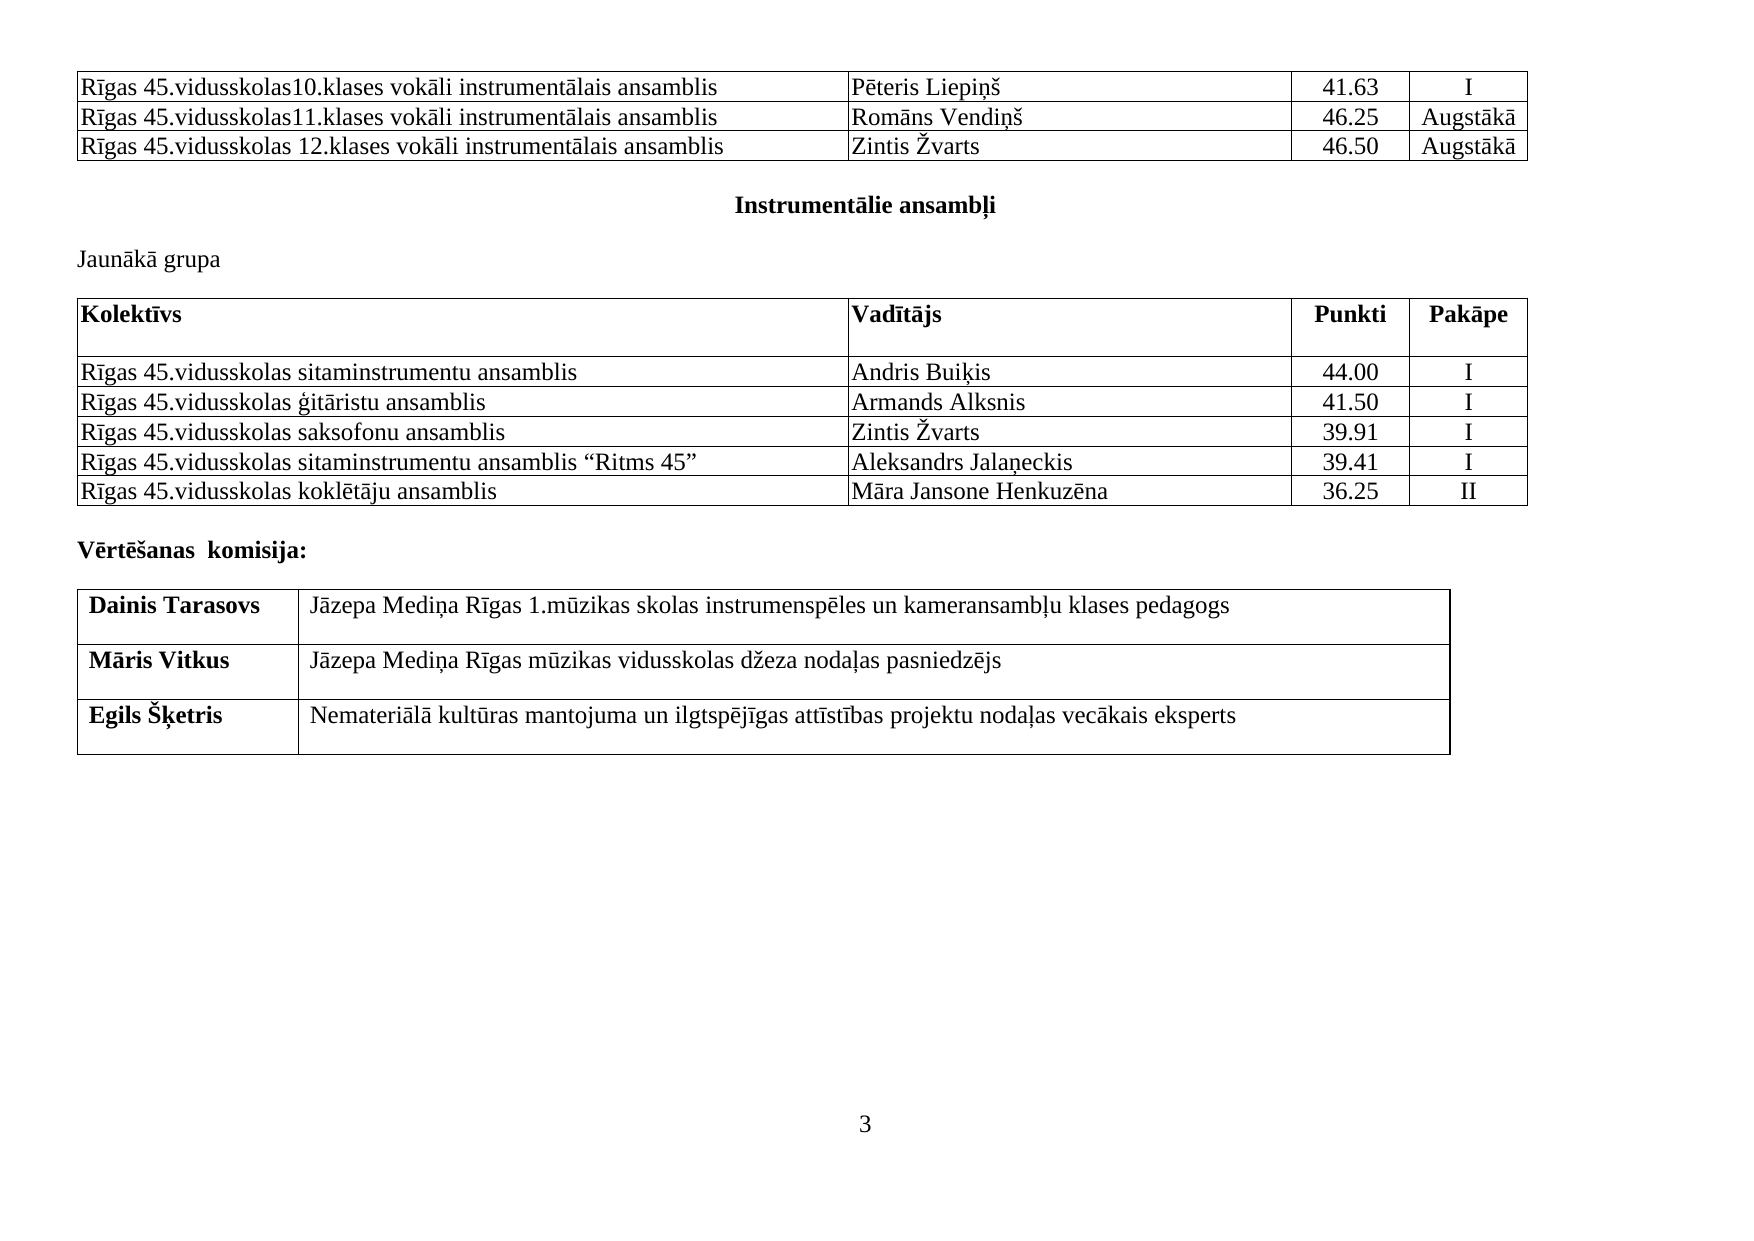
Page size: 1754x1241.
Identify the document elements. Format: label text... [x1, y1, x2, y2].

table_cell I [1410, 357, 1527, 386]
table_cell 46.50 [1292, 131, 1409, 160]
table_cell 39.91 [1292, 417, 1409, 446]
table_cell Rīgas 45.vidusskolas10.klases vokāli instrumentālais ansamblis [78, 72, 848, 101]
table_cell Rīgas 45.vidusskolas sitaminstrumentu ansamblis [78, 357, 848, 386]
table_cell I [1410, 447, 1527, 475]
table_cell Rīgas 45.vidusskolas koklētāju ansamblis [78, 476, 848, 505]
table_cell Romāns Vendiņš [849, 102, 1291, 130]
table_cell Rīgas 45.vidusskolas11.klases vokāli instrumentālais ansamblis [78, 102, 848, 130]
table_header Kolektīvs [78, 299, 848, 356]
table_cell Māra Jansone Henkuzēna [849, 476, 1291, 505]
text Instrumentālie ansambļi [77, 190, 1653, 219]
table_cell Augstākā [1410, 131, 1527, 160]
table_header Punkti [1292, 299, 1409, 356]
table_cell II [1410, 476, 1527, 505]
table_cell Andris Buiķis [849, 357, 1291, 386]
table_cell Māris Vitkus [78, 645, 298, 699]
table_cell 41.50 [1292, 387, 1409, 416]
text Jaunākā grupa [77, 244, 1653, 273]
table_cell Zintis Žvarts [849, 131, 1291, 160]
table_header Jāzepa Mediņa Rīgas 1.mūzikas skolas instrumenspēles un kameransambļu klases pedagogs [299, 590, 1449, 644]
table_cell Armands Alksnis [849, 387, 1291, 416]
table_cell 39.41 [1292, 447, 1409, 475]
table_header Pakāpe [1410, 299, 1527, 356]
table_cell Aleksandrs Jalaņeckis [849, 447, 1291, 475]
table_cell Pēteris Liepiņš [849, 72, 1291, 101]
table_cell I [1410, 387, 1527, 416]
table_cell Augstākā [1410, 102, 1527, 130]
table_cell 36.25 [1292, 476, 1409, 505]
table_cell Nemateriālā kultūras mantojuma un ilgtspējīgas attīstības projektu nodaļas vecākais eksperts [299, 700, 1449, 753]
table_cell I [1410, 417, 1527, 446]
table_cell 44.00 [1292, 357, 1409, 386]
table_cell Jāzepa Mediņa Rīgas mūzikas vidusskolas džeza nodaļas pasniedzējs [299, 645, 1449, 699]
table_cell 41.63 [1292, 72, 1409, 101]
table_cell Rīgas 45.vidusskolas sitaminstrumentu ansamblis “Ritms 45” [78, 447, 848, 475]
table_cell 46.25 [1292, 102, 1409, 130]
table_cell Rīgas 45.vidusskolas saksofonu ansamblis [78, 417, 848, 446]
text Vērtēšanas komisija: [77, 535, 1653, 564]
table_cell I [1410, 72, 1527, 101]
table_cell Rīgas 45.vidusskolas ģitāristu ansamblis [78, 387, 848, 416]
table_cell Zintis Žvarts [849, 417, 1291, 446]
table_cell Rīgas 45.vidusskolas 12.klases vokāli instrumentālais ansamblis [78, 131, 848, 160]
table_header Vadītājs [849, 299, 1291, 356]
table_cell Egils Šķetris [78, 700, 298, 753]
table_header Dainis Tarasovs [78, 590, 298, 644]
